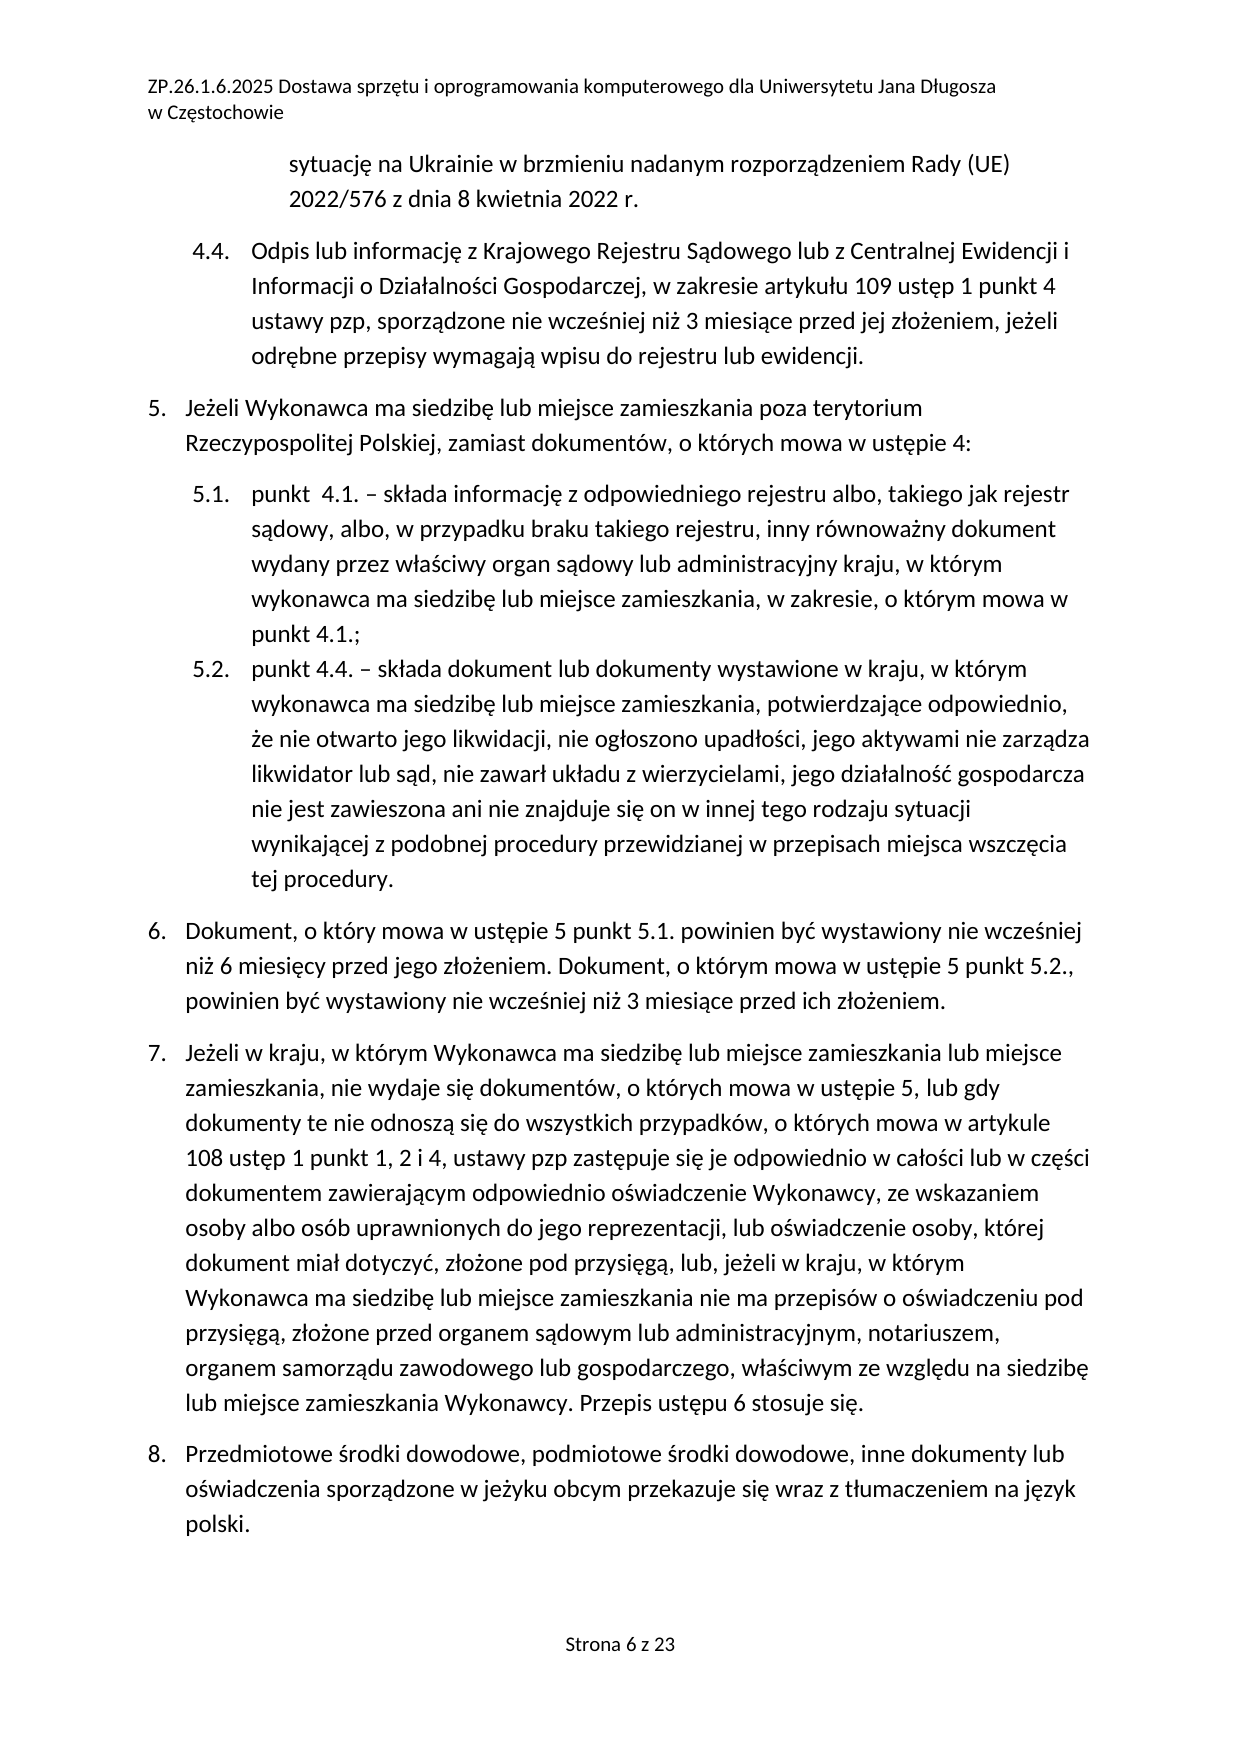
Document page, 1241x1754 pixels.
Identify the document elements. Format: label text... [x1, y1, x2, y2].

list punkt 4.4. – składa dokument lub dokumenty wystawione w kraju, w którym wykonawca ma siedzibę lub miejsce zamieszkania, potwierdzające odpowiednio, że nie otwarto jego likwidacji, nie ogłoszono upadłości, jego aktywami nie zarządza likwidator lub sąd, nie zawarł układu z wierzycielami, jego działalność gospodarcza nie jest zawieszona ani nie znajduje się on w innej tego rodzaju sytuacji wynikającej z podobnej procedury przewidzianej w przepisach miejsca wszczęcia tej procedury. [192, 654, 1093, 894]
list Dokument, o który mowa w ustępie 5 punkt 5.1. powinien być wystawiony nie wcześniej niż 6 miesięcy przed jego złożeniem. Dokument, o którym mowa w ustępie 5 punkt 5.2., powinien być wystawiony nie wcześniej niż 3 miesiące przed ich złożeniem. [148, 915, 1093, 1016]
list Jeżeli Wykonawca ma siedzibę lub miejsce zamieszkania poza terytorium Rzeczypospolitej Polskiej, zamiast dokumentów, o których mowa w ustępie 4: [148, 392, 1093, 457]
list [251, 149, 1093, 214]
list Przedmiotowe środki dowodowe, podmiotowe środki dowodowe, inne dokumenty lub oświadczenia sporządzone w jeżyku obcym przekazuje się wraz z tłumaczeniem na język polski. [148, 1439, 1093, 1539]
list Odpis lub informację z Krajowego Rejestru Sądowego lub z Centralnej Ewidencji i Informacji o Działalności Gospodarczej, w zakresie artykułu 109 ustęp 1 punkt 4 ustawy pzp, sporządzone nie wcześniej niż 3 miesiące przed jej złożeniem, jeżeli odrębne przepisy wymagają wpisu do rejestru lub ewidencji. [192, 235, 1093, 371]
list Jeżeli w kraju, w którym Wykonawca ma siedzibę lub miejsce zamieszkania lub miejsce zamieszkania, nie wydaje się dokumentów, o których mowa w ustępie 5, lub gdy dokumenty te nie odnoszą się do wszystkich przypadków, o których mowa w artykule 108 ustęp 1 punkt 1, 2 i 4, ustawy pzp zastępuje się je odpowiednio w całości lub w części dokumentem zawierającym odpowiednio oświadczenie Wykonawcy, ze wskazaniem osoby albo osób uprawnionych do jego reprezentacji, lub oświadczenie osoby, której dokument miał dotyczyć, złożone pod przysięgą, lub, jeżeli w kraju, w którym Wykonawca ma siedzibę lub miejsce zamieszkania nie ma przepisów o oświadczeniu pod przysięgą, złożone przed organem sądowym lub administracyjnym, notariuszem, organem samorządu zawodowego lub gospodarczego, właściwym ze względu na siedzibę lub miejsce zamieszkania Wykonawcy. Przepis ustępu 6 stosuje się. [148, 1037, 1093, 1417]
list punkt 4.1. – składa informację z odpowiedniego rejestru albo, takiego jak rejestr sądowy, albo, w przypadku braku takiego rejestru, inny równoważny dokument wydany przez właściwy organ sądowy lub administracyjny kraju, w którym wykonawca ma siedzibę lub miejsce zamieszkania, w zakresie, o którym mowa w punkt 4.1.; [192, 479, 1093, 649]
